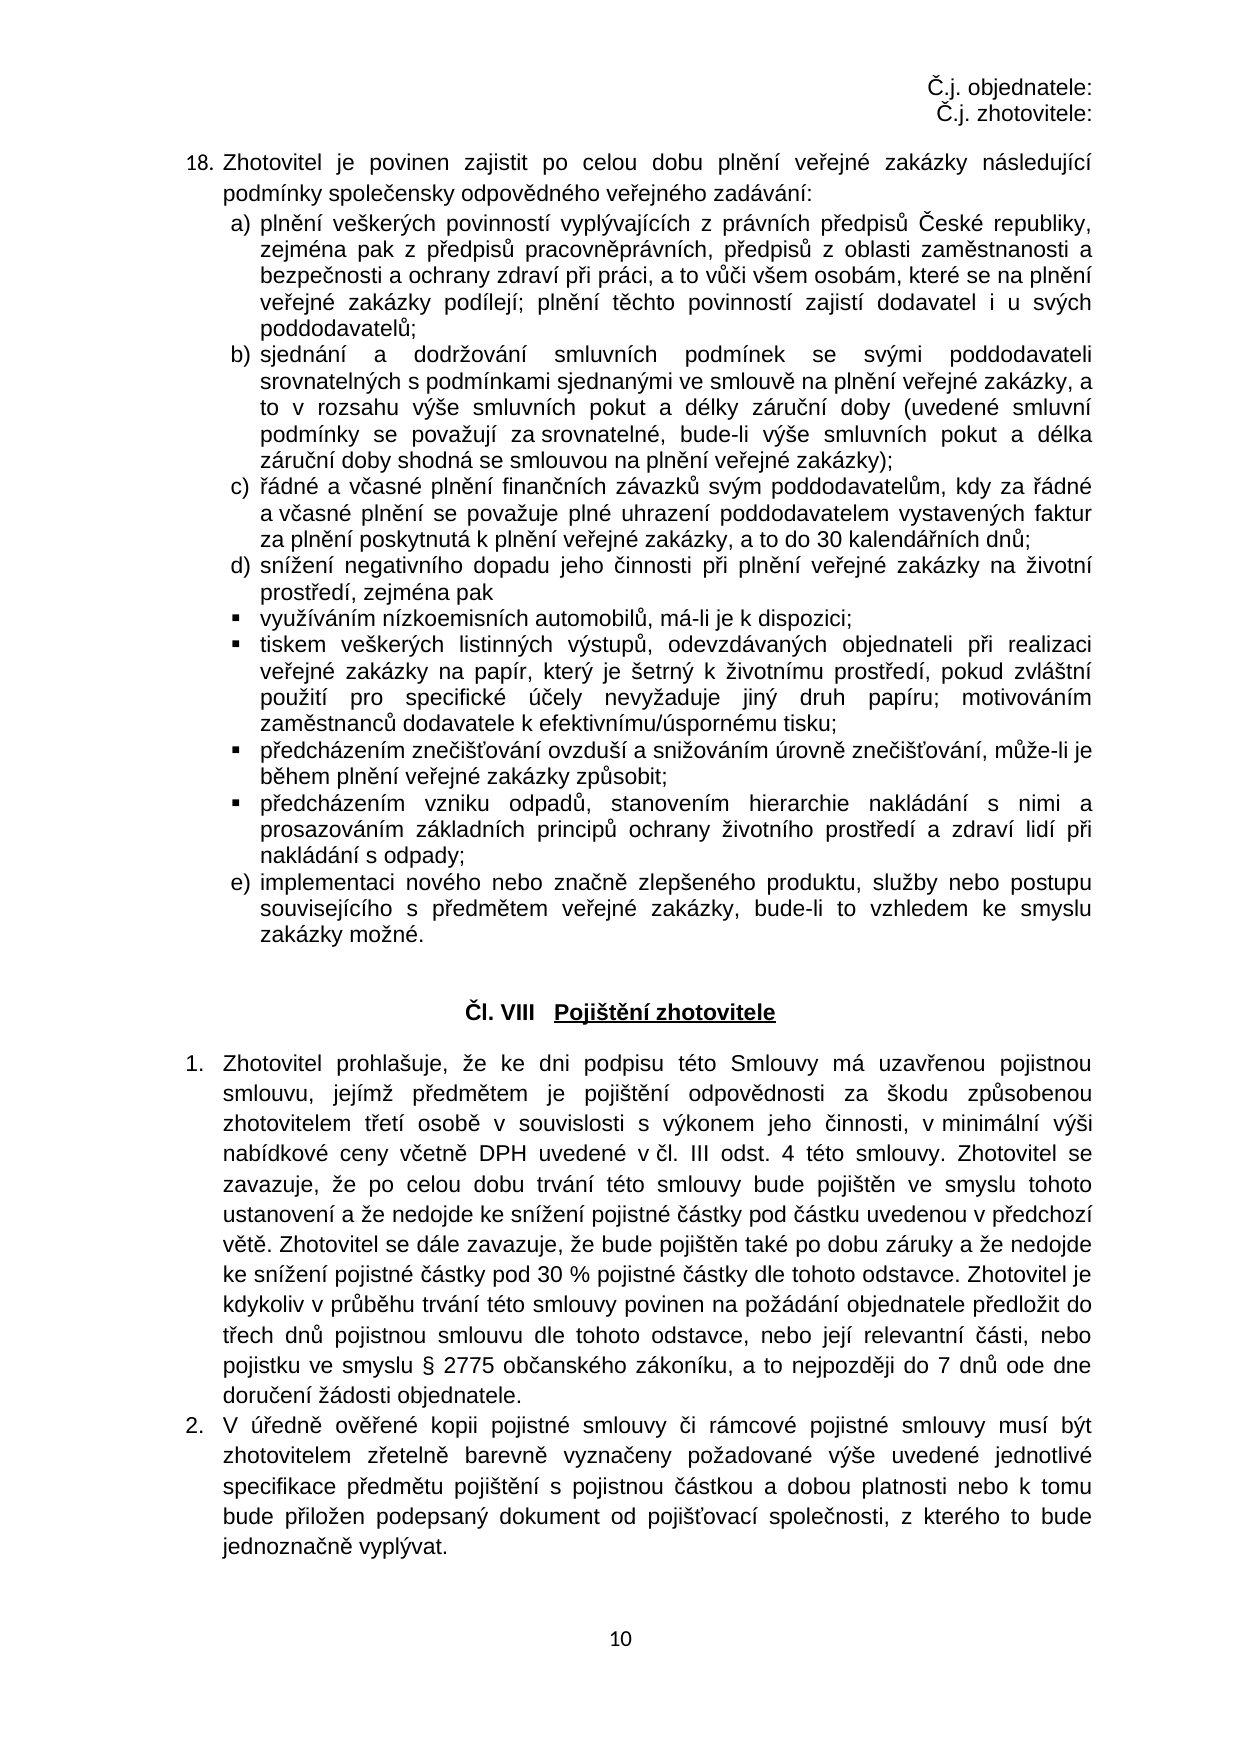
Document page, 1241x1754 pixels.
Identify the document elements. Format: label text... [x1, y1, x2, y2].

list V úředně ověřené kopii pojistné smlouvy či rámcové pojistné smlouvy musí být zhotovitelem zřetelně barevně vyznačeny požadované výše uvedené jednotlivé specifikace předmětu pojištění s pojistnou částkou a dobou platnosti nebo k tomu bude přiložen podepsaný dokument od pojišťovací společnosti, z kterého to bude jednoznačně vyplývat. [185, 1412, 1093, 1559]
list Zhotovitel prohlašuje, že ke dni podpisu této Smlouvy má uzavřenou pojistnou smlouvu, jejímž předmětem je pojištění odpovědnosti za škodu způsobenou zhotovitelem třetí osobě v souvislosti s výkonem jeho činnosti, v minimální výši nabídkové ceny včetně DPH uvedené v čl. III odst. 4 této smlouvy. Zhotovitel se zavazuje, že po celou dobu trvání této smlouvy bude pojištěn ve smyslu tohoto ustanovení a že nedojde ke snížení pojistné částky pod částku uvedenou v předchozí větě. Zhotovitel se dále zavazuje, že bude pojištěn také po dobu záruky a že nedojde ke snížení pojistné částky pod 30 % pojistné částky dle tohoto odstavce. Zhotovitel je kdykoliv v průběhu trvání této smlouvy povinen na požádání objednatele předložit do třech dnů pojistnou smlouvu dle tohoto odstavce, nebo její relevantní části, nebo pojistku ve smyslu § 2775 občanského zákoníku, a to nejpozději do 7 dnů ode dne doručení žádosti objednatele. [185, 1050, 1093, 1408]
list implementaci nového nebo značně zlepšeného produktu, služby nebo postupu souvisejícího s předmětem veřejné zakázky, bude-li to vzhledem ke smyslu zakázky možné. [230, 868, 1093, 948]
list předcházením vzniku odpadů, stanovením hierarchie nakládání s nimi a prosazováním základních principů ochrany životního prostředí a zdraví lidí při nakládání s odpady; [230, 789, 1093, 868]
list tiskem veškerých listinných výstupů, odevzdávaných objednateli při realizaci veřejné zakázky na papír, který je šetrný k životnímu prostředí, pokud zvláštní použití pro specifické účely nevyžaduje jiný druh papíru; motivováním zaměstnanců dodavatele k efektivnímu/úspornému tisku; [230, 631, 1093, 737]
list snížení negativního dopadu jeho činnosti při plnění veřejné zakázky na životní prostředí, zejména pak [230, 552, 1093, 605]
list plnění veškerých povinností vyplývajících z právních předpisů České republiky, zejména pak z předpisů pracovněprávních, předpisů z oblasti zaměstnanosti a bezpečnosti a ochrany zdraví při práci, a to vůči všem osobám, které se na plnění veřejné zakázky podílejí; plnění těchto povinností zajistí dodavatel i u svých poddodavatelů; [230, 210, 1093, 341]
list Zhotovitel je povinen zajistit po celou dobu plnění veřejné zakázky následující podmínky společensky odpovědného veřejného zadávání: [185, 148, 1093, 206]
list předcházením znečišťování ovzduší a snižováním úrovně znečišťování, může-li je během plnění veřejné zakázky způsobit; [230, 737, 1093, 789]
list využíváním nízkoemisních automobilů, má-li je k dispozici; [230, 605, 1093, 631]
list řádné a včasné plnění finančních závazků svým poddodavatelům, kdy za řádné a včasné plnění se považuje plné uhrazení poddodavatelem vystavených faktur za plnění poskytnutá k plnění veřejné zakázky, a to do 30 kalendářních dnů; [230, 473, 1093, 552]
list sjednání a dodržování smluvních podmínek se svými poddodavateli srovnatelných s podmínkami sjednanými ve smlouvě na plnění veřejné zakázky, a to v rozsahu výše smluvních pokut a délky záruční doby (uvedené smluvní podmínky se považují za srovnatelné, bude-li výše smluvních pokut a délka záruční doby shodná se smlouvou na plnění veřejné zakázky); [230, 341, 1093, 473]
text Čl. VIII Pojištění zhotovitele [148, 999, 1093, 1025]
